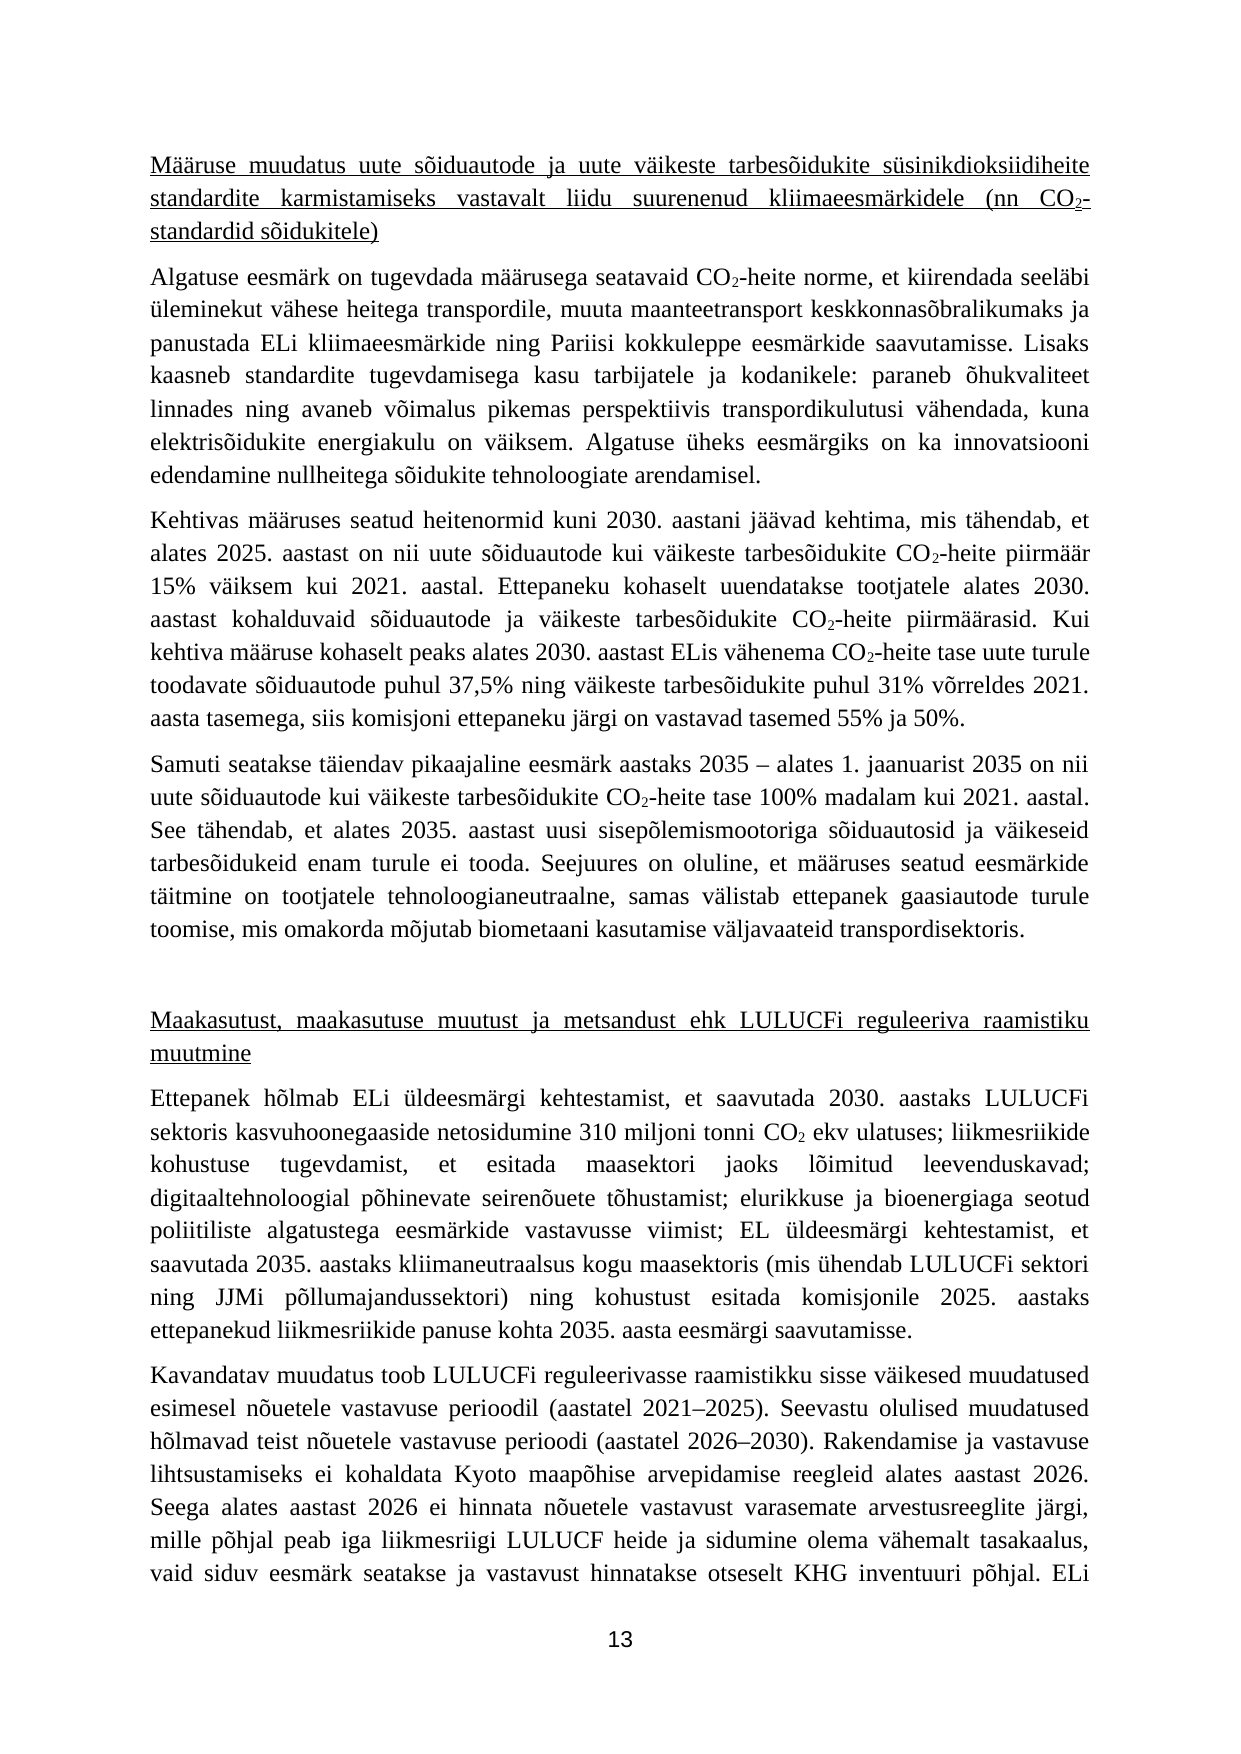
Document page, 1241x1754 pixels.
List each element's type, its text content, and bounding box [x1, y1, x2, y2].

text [150, 1360, 1090, 1587]
text Ettepanek hõlmab ELi üldeesmärgi kehtestamist, et saavutada 2030. aastaks LULUCFi sektoris kasvuhoonegaaside netosidumine 310 miljoni tonni CO2 ekv ulatuses; liikmesriikide kohustuse tugevdamist, et esitada maasektori jaoks lõimitud leevenduskavad; digitaaltehnoloogial põhinevate seirenõuete tõhustamist; elurikkuse ja bioenergiaga seotud poliitiliste algatustega eesmärkide vastavusse viimist; EL üldeesmärgi kehtestamist, et saavutada 2035. aastaks kliimaneutraalsus kogu maasektoris (mis ühendab LULUCFi sektori ning JJMi põllumajandussektori) ning kohustust esitada komisjonile 2025. aastaks ettepanekud liikmesriikide panuse kohta 2035. aasta eesmärgi saavutamisse. [150, 1083, 1090, 1343]
text Samuti seatakse täiendav pikaajaline eesmärk aastaks 2035 – alates 1. jaanuarist 2035 on nii uute sõiduautode kui väikeste tarbesõidukite CO2-heite tase 100% madalam kui 2021. aastal. See tähendab, et alates 2035. aastast uusi sisepõlemismootoriga sõiduautosid ja väikeseid tarbesõidukeid enam turule ei tooda. Seejuures on oluline, et määruses seatud eesmärkide täitmine on tootjatele tehnoloogianeutraalne, samas välistab ettepanek gaasiautode turule toomise, mis omakorda mõjutab biometaani kasutamise väljavaateid transpordisektoris. [150, 749, 1090, 943]
text Algatuse eesmärk on tugevdada määrusega seatavaid CO2-heite norme, et kiirendada seeläbi üleminekut vähese heitega transpordile, muuta maanteetransport keskkonnasõbralikumaks ja panustada ELi kliimaeesmärkide ning Pariisi kokkuleppe eesmärkide saavutamisse. Lisaks kaasneb standardite tugevdamisega kasu tarbijatele ja kodanikele: paraneb õhukvaliteet linnades ning avaneb võimalus pikemas perspektiivis transpordikulutusi vähendada, kuna elektrisõidukite energiakulu on väiksem. Algatuse üheks eesmärgiks on ka innovatsiooni edendamine nullheitega sõidukite tehnoloogiate arendamisel. [150, 262, 1090, 488]
text Määruse muudatus uute sõiduautode ja uute väikeste tarbesõidukite süsinikdioksiidiheite standardite karmistamiseks vastavalt liidu suurenenud kliimaeesmärkidele (nn CO2-standardid sõidukitele) [150, 176, 1090, 245]
text Määruse muudatus uute sõiduautode ja uute väikeste tarbesõidukite süsinikdioksiidiheite standardite karmistamiseks vastavalt liidu suurenenud kliimaeesmärkidele (nn CO2-standardid sõidukitele) [150, 150, 1090, 175]
text Maakasutust, maakasutuse muutust ja metsandust ehk LULUCFi reguleeriva raamistiku muutmine [150, 1031, 1090, 1067]
text Kehtivas määruses seatud heitenormid kuni 2030. aastani jäävad kehtima, mis tähendab, et alates 2025. aastast on nii uute sõiduautode kui väikeste tarbesõidukite CO2-heite piirmäär 15% väiksem kui 2021. aastal. Ettepaneku kohaselt uuendatakse tootjatele alates 2030. aastast kohalduvaid sõiduautode ja väikeste tarbesõidukite CO2-heite piirmäärasid. Kui kehtiva määruse kohaselt peaks alates 2030. aastast ELis vähenema CO2-heite tase uute turule toodavate sõiduautode puhul 37,5% ning väikeste tarbesõidukite puhul 31% võrreldes 2021. aasta tasemega, siis komisjoni ettepaneku järgi on vastavad tasemed 55% ja 50%. [150, 505, 1090, 732]
text Maakasutust, maakasutuse muutust ja metsandust ehk LULUCFi reguleeriva raamistiku muutmine [150, 1005, 1090, 1030]
